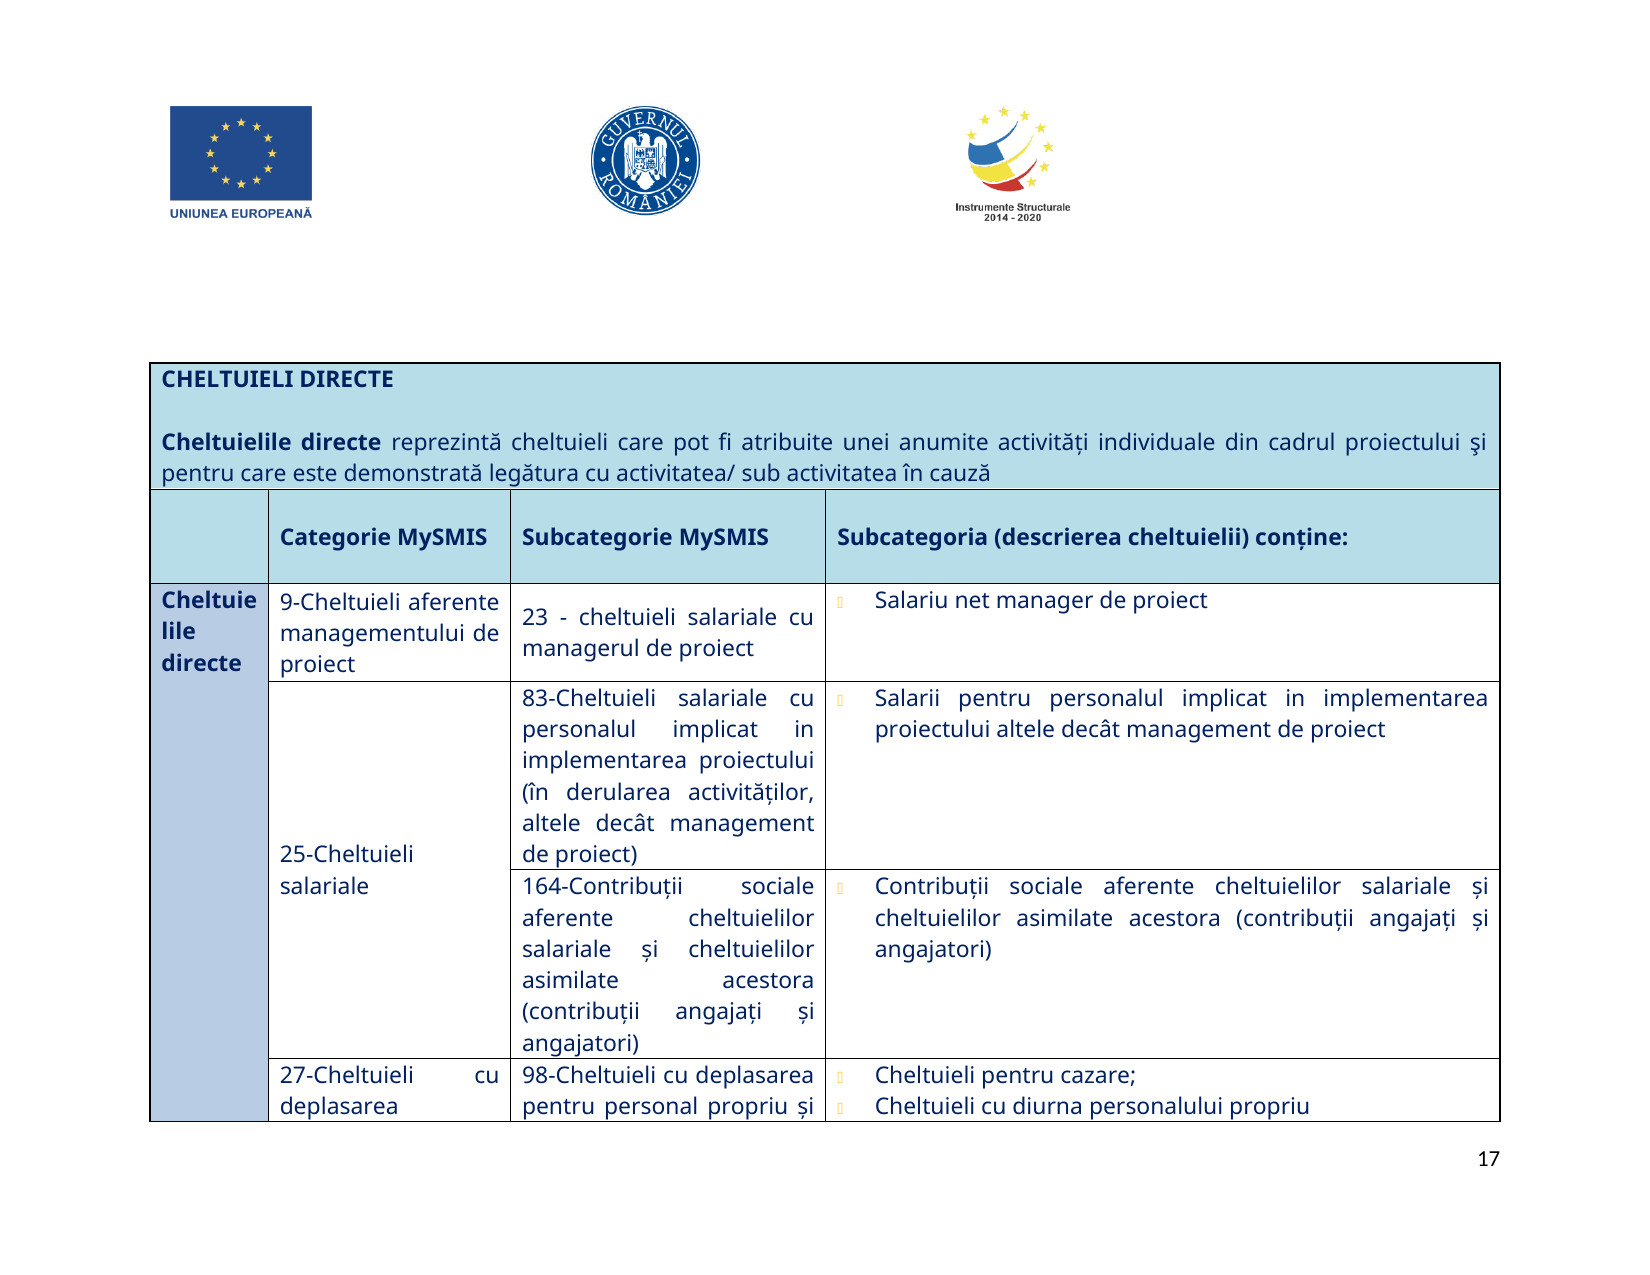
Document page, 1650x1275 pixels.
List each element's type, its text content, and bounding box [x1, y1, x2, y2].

picture [956, 106, 1070, 221]
table_cell 9-Cheltuieli aferente managementului de proiect [269, 584, 510, 681]
table_cell 164-Contribuții sociale aferente cheltuielilor salariale şi cheltuielilor asimilate acestora (contribuții angajați şi angajatori) [511, 870, 825, 1058]
table_cell Salariu net manager de proiect [826, 584, 1499, 681]
table_cell 27-Cheltuieli cu deplasarea [269, 1059, 510, 1121]
table_cell Categorie MySMIS [269, 490, 510, 583]
picture [170, 106, 312, 218]
table_cell Subcategorie MySMIS [511, 490, 825, 583]
table_cell Salarii pentru personalul implicat in implementarea proiectului altele decât management de proiect [826, 682, 1499, 869]
table_cell 83-Cheltuieli salariale cu personalul implicat in implementarea proiectului (în derularea activităților, altele decât management de proiect) [511, 682, 825, 869]
table_cell Cheltuielile directe [151, 584, 268, 1121]
table_cell Contribuții sociale aferente cheltuielilor salariale şi cheltuielilor asimilate acestora (contribuții angajați şi angajatori) [826, 870, 1499, 1058]
table_cell 23 - cheltuieli salariale cu managerul de proiect [511, 584, 825, 681]
picture [589, 104, 701, 216]
table_cell [151, 490, 268, 583]
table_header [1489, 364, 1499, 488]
table_cell 98-Cheltuieli cu deplasarea pentru personal propriu și experți implicați in implementarea proiectului [511, 1059, 825, 1121]
table_cell 25-Cheltuieli salariale [269, 682, 510, 1058]
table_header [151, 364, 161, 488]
table_cell Subcategoria (descrierea cheltuielii) conține: [826, 490, 1499, 583]
